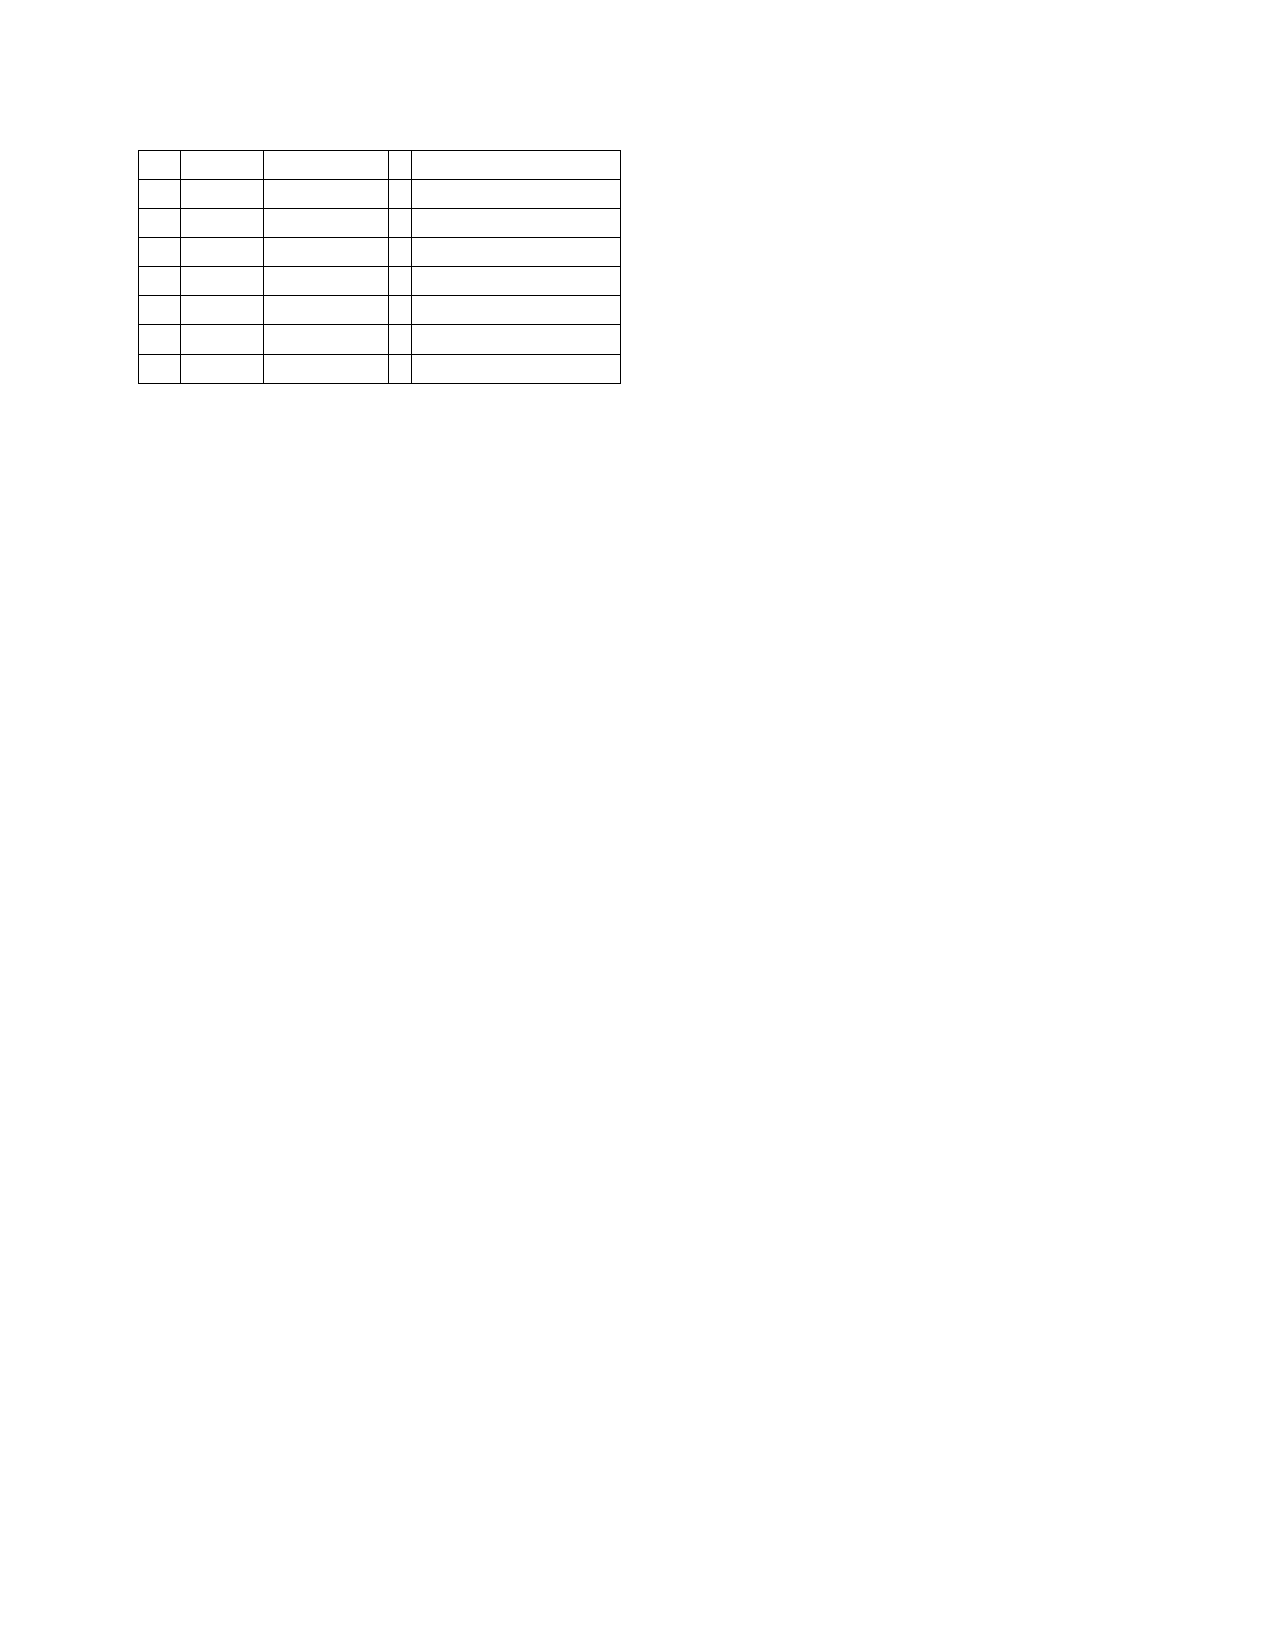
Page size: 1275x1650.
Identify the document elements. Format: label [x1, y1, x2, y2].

table_cell [181, 238, 263, 266]
table_cell [181, 209, 263, 237]
table_cell [264, 296, 388, 324]
table_cell [139, 325, 180, 353]
table_cell [181, 180, 263, 208]
table_header [389, 151, 411, 179]
table_cell [181, 325, 263, 353]
table_header [181, 151, 263, 179]
table_cell [412, 209, 620, 237]
table_cell [181, 296, 263, 324]
table_cell [139, 209, 180, 237]
table_cell [139, 267, 180, 295]
table_cell [389, 296, 411, 324]
table_header [412, 151, 620, 179]
table_cell [264, 355, 388, 382]
table_cell [389, 267, 411, 295]
table_header [264, 151, 388, 179]
table_header [139, 151, 180, 179]
table_cell [264, 267, 388, 295]
table_cell [264, 325, 388, 353]
table_cell [412, 267, 620, 295]
table_cell [389, 180, 411, 208]
table_cell [264, 238, 388, 266]
table_cell [412, 180, 620, 208]
table_cell [412, 296, 620, 324]
table_cell [139, 180, 180, 208]
table_cell [264, 180, 388, 208]
table_cell [139, 238, 180, 266]
table_cell [412, 325, 620, 353]
table_cell [389, 209, 411, 237]
table_cell [412, 238, 620, 266]
table_cell [139, 355, 180, 382]
table_cell [389, 325, 411, 353]
table_cell [264, 209, 388, 237]
table_cell [412, 355, 620, 382]
table_cell [389, 238, 411, 266]
table_cell [181, 267, 263, 295]
table_cell [389, 355, 411, 382]
table_cell [181, 355, 263, 382]
table_cell [139, 296, 180, 324]
